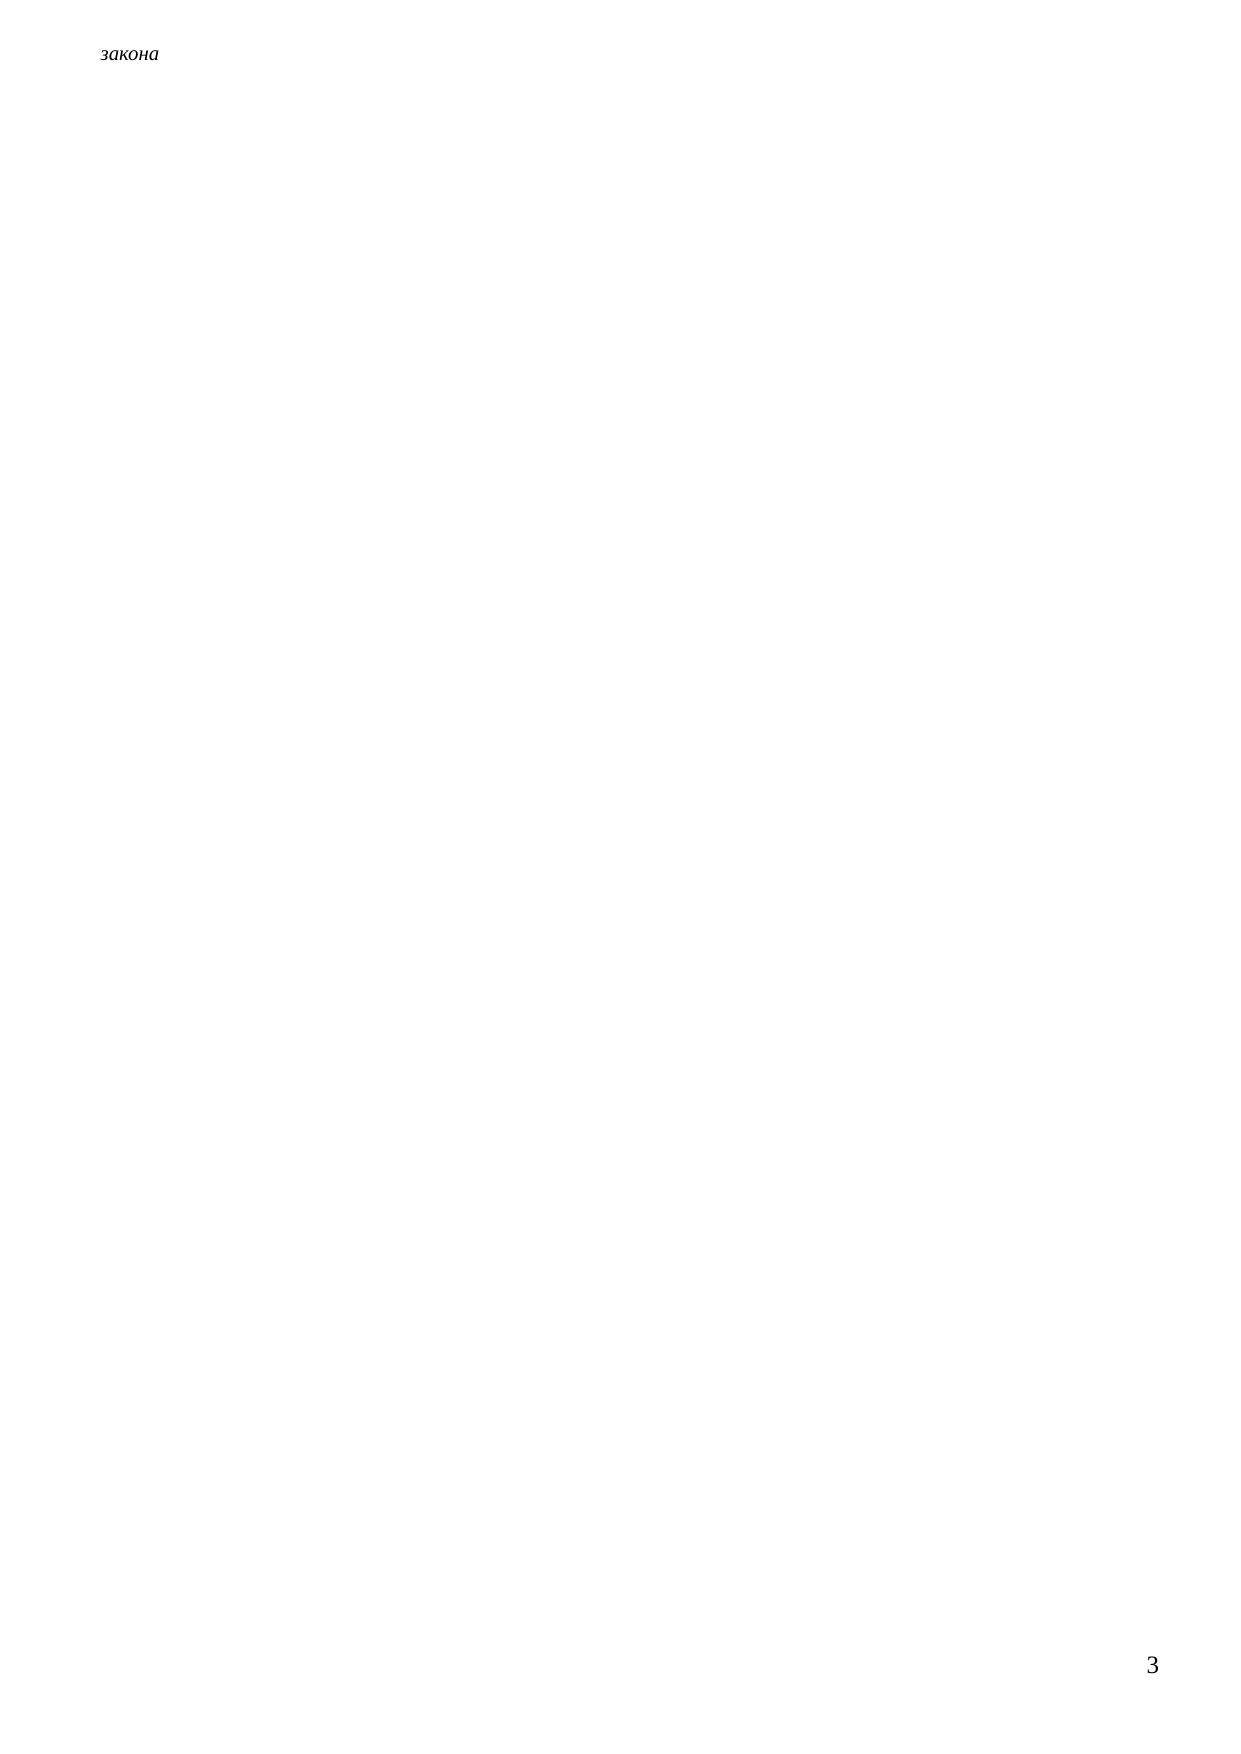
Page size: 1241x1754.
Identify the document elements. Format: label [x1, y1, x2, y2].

text [100, 41, 1181, 65]
